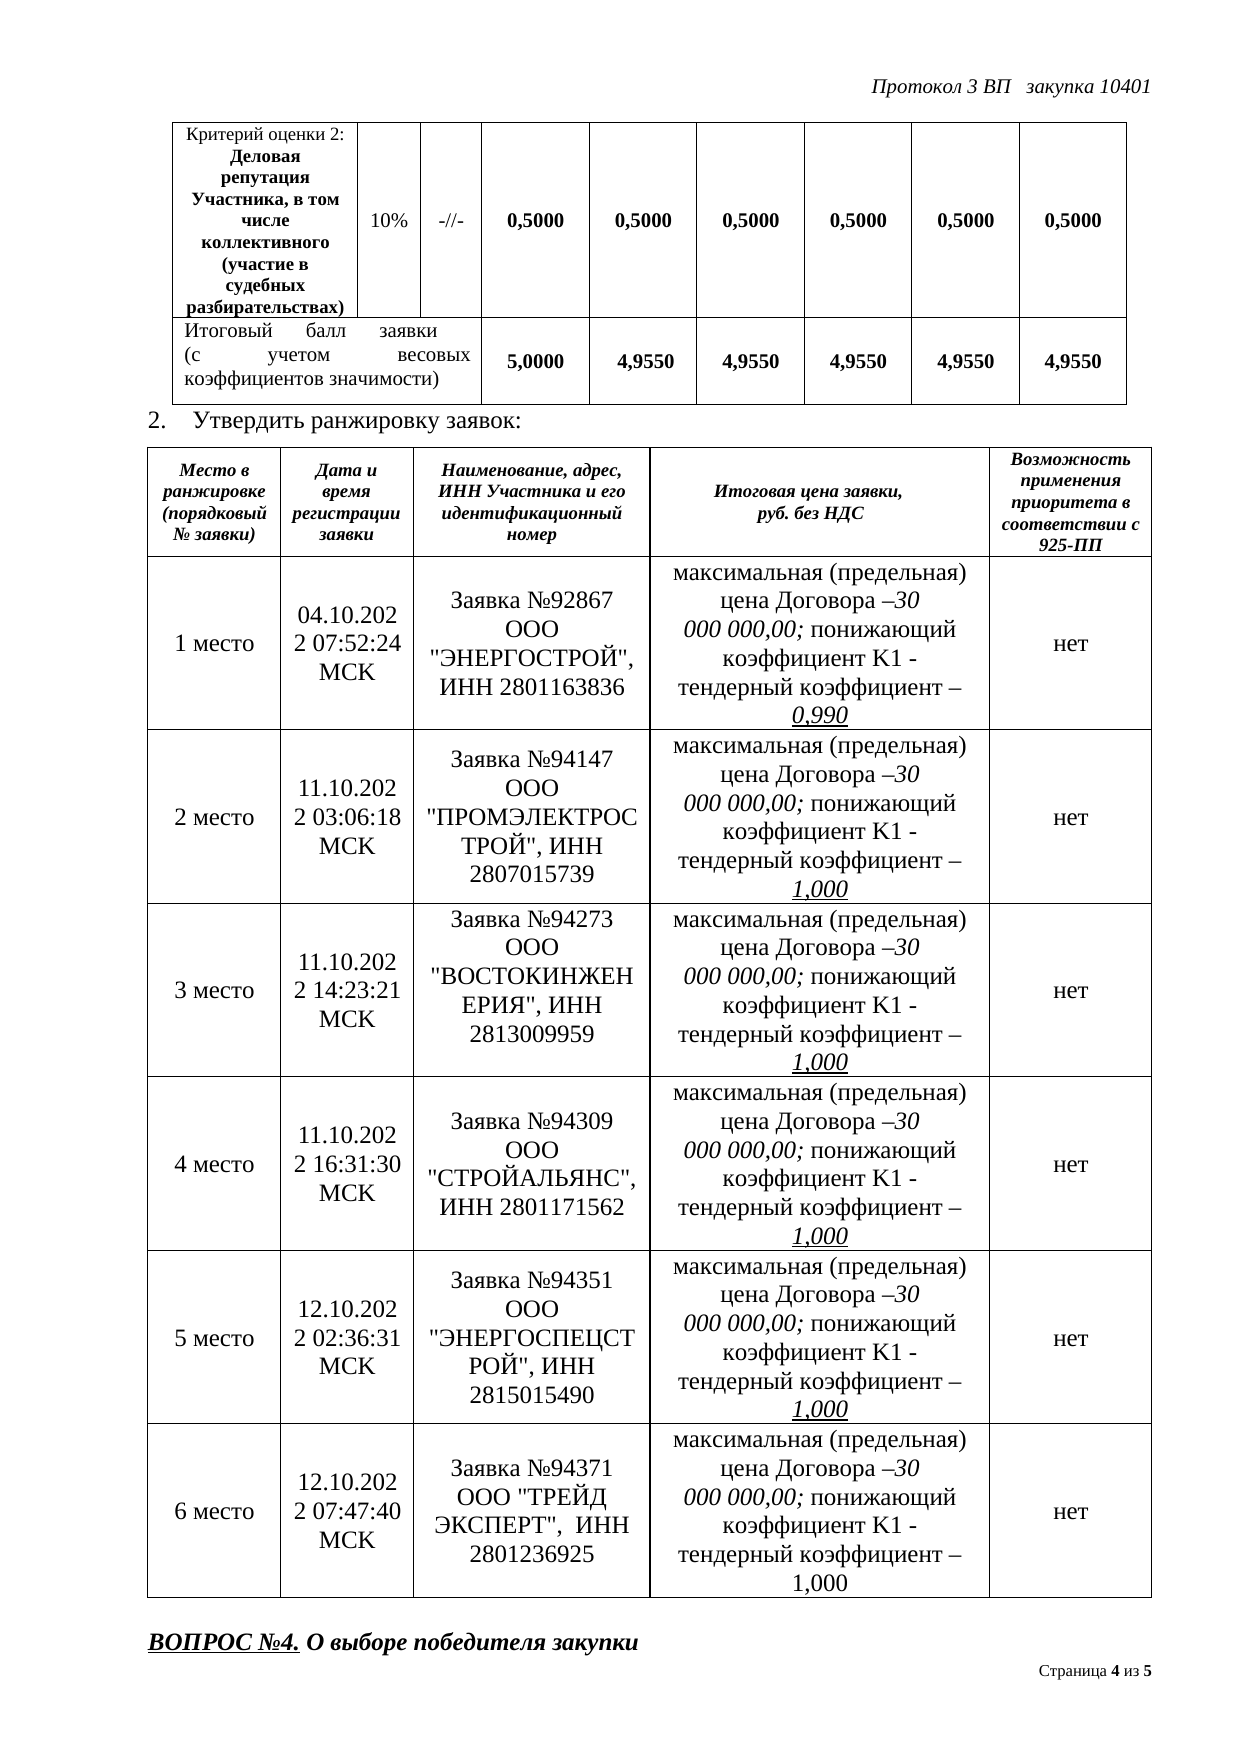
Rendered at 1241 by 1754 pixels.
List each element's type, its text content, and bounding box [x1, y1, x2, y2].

table_cell Заявка №94351 ООО "ЭНЕРГОСПЕЦСТРОЙ", ИНН 2815015490 [414, 1251, 649, 1423]
table_cell 5,0000 [482, 318, 589, 404]
table_cell Заявка №94273 ООО "ВОСТОКИНЖЕНЕРИЯ", ИНН 2813009959 [414, 904, 649, 1076]
table_cell 0,5000 [482, 123, 589, 317]
table_cell Заявка №94309 ООО "СТРОЙАЛЬЯНС", ИНН 2801171562 [414, 1077, 649, 1250]
table_cell 5 место [148, 1251, 280, 1423]
table_cell 2 место [148, 730, 280, 903]
table_header Итоговая цена заявки, руб. без НДС [651, 448, 989, 556]
table_cell максимальная (предельная) цена Договора –30 000 000,00; понижающий коэффициент K1 - тендерный коэффициент – 1,000 [651, 904, 989, 1076]
table_cell нет [990, 904, 1151, 1076]
table_cell Критерий оценки 2: Деловая репутация Участника, в том числе коллективного (участие в судебных разбирательствах) [173, 123, 357, 317]
table_cell 11.10.2022 14:23:21 MCK [281, 904, 413, 1076]
table_header Место в ранжировке (порядковый № заявки) [148, 448, 280, 556]
table_cell 0,5000 [590, 123, 696, 317]
table_cell 4,9550 [805, 318, 911, 404]
table_cell 4,9550 [590, 318, 696, 404]
table_cell 12.10.2022 02:36:31 MCK [281, 1251, 413, 1423]
table_header Возможность применения приоритета в соответствии с 925-ПП [990, 448, 1151, 556]
table_cell 3 место [148, 904, 280, 1076]
table_cell 10% [358, 123, 420, 317]
table_cell 4,9550 [697, 318, 804, 404]
table_cell 4,9550 [912, 318, 1019, 404]
table_cell 4,9550 [1020, 318, 1126, 404]
table_cell максимальная (предельная) цена Договора –30 000 000,00; понижающий коэффициент K1 - тендерный коэффициент – 1,000 [651, 1424, 989, 1597]
table_cell 1 место [148, 557, 280, 729]
table_cell максимальная (предельная) цена Договора –30 000 000,00; понижающий коэффициент K1 - тендерный коэффициент – 0,990 [651, 557, 989, 729]
table_cell Заявка №94147 ООО "ПРОМЭЛЕКТРОСТРОЙ", ИНН 2807015739 [414, 730, 649, 903]
table_cell Заявка №92867 ООО "ЭНЕРГОСТРОЙ", ИНН 2801163836 [414, 557, 649, 729]
table_cell -//- [421, 123, 481, 317]
table_cell нет [990, 730, 1151, 903]
table_cell 4 место [148, 1077, 280, 1250]
table_cell нет [990, 557, 1151, 729]
table_cell нет [990, 1077, 1151, 1250]
table_cell нет [990, 1424, 1151, 1597]
table_cell максимальная (предельная) цена Договора –30 000 000,00; понижающий коэффициент K1 - тендерный коэффициент – 1,000 [651, 730, 989, 903]
table_cell нет [990, 1251, 1151, 1423]
table_cell 04.10.2022 07:52:24 MCK [281, 557, 413, 729]
table_header Дата и время регистрации заявки [281, 448, 413, 556]
table_cell максимальная (предельная) цена Договора –30 000 000,00; понижающий коэффициент K1 - тендерный коэффициент – 1,000 [651, 1077, 989, 1250]
table_cell 0,5000 [912, 123, 1019, 317]
table_cell 11.10.2022 16:31:30 MCK [281, 1077, 413, 1250]
table_cell 11.10.2022 03:06:18 MCK [281, 730, 413, 903]
table_cell Итоговый балл заявки (с учетом весовых коэффициентов значимости) [173, 318, 481, 404]
list Утвердить ранжировку заявок: [148, 405, 1152, 434]
table_cell максимальная (предельная) цена Договора –30 000 000,00; понижающий коэффициент K1 - тендерный коэффициент – 1,000 [651, 1251, 989, 1423]
text ВОПРОС №4. О выборе победителя закупки [148, 1627, 1152, 1655]
table_cell Заявка №94371 ООО "ТРЕЙД ЭКСПЕРТ", ИНН 2801236925 [414, 1424, 649, 1597]
table_cell 0,5000 [697, 123, 804, 317]
table_cell 0,5000 [805, 123, 911, 317]
table_header Наименование, адрес, ИНН Участника и его идентификационный номер [414, 448, 649, 556]
table_cell 0,5000 [1020, 123, 1126, 317]
table_cell 12.10.2022 07:47:40 MCK [281, 1424, 413, 1597]
table_cell 6 место [148, 1424, 280, 1597]
